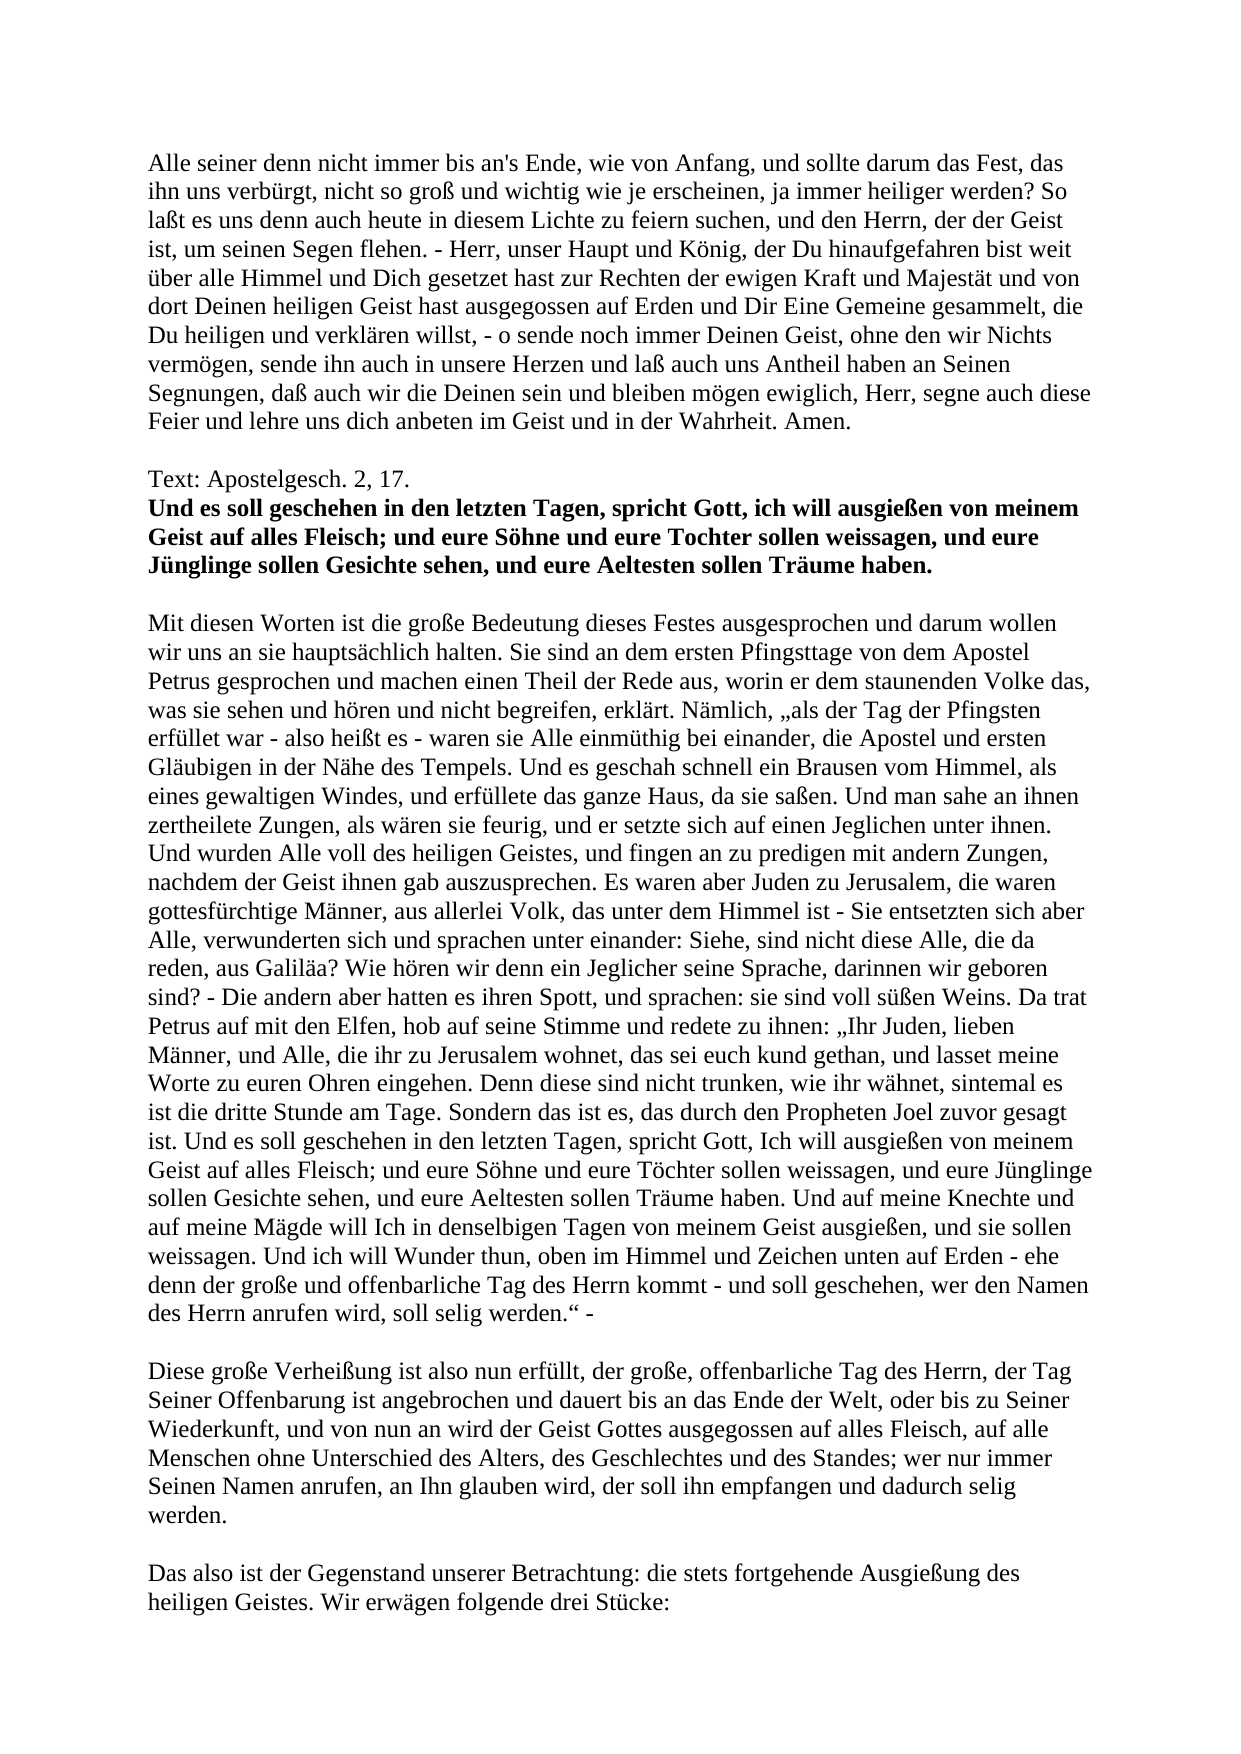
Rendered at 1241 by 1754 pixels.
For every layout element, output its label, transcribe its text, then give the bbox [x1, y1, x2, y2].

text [148, 1285, 1093, 1630]
subtitle Pfingstpredigt [148, 321, 1093, 364]
text Wir aber sollen nur immer mehr dieser Gemeinschaft, d. h. dieses Seines Lebens in uns, inne zu werden, immer mehr mit Ihm vereinigt zu werden suchen, durch Buße und Glauben, im Gebet und Flehen. Dann wird Seine Kraft immer mehr in unsrer Schwachheit vollbracht werden, und unser ganzes Leben hienieden wird ein inneres Nahen zu Ihm, eine stete Heiligung, eine fortgesetzte Himmelfahrt sein. Amen. [148, 148, 1093, 291]
text Wie lange, seit wie vielen Jahrhunderten, hat nun schon die christliche Kirche dieses Fest gefeiert, wie oft haben auch wir es schon mit gefeiert! Welche Veränderungen, welche Umgestaltungen hat seitdem die Kirche erfahren, und unser eigenes inneres und äußeres Leben, welch einen Wechsel hat es nicht schon erlitten, wie ist so Manches um und in uns anders geworden! Und nun sollen wir es wieder feiern, in einer Zeit, wie wir, wie wohl die ganze Kirche, ja die Menschheit sie nie erlebt hat. Muß es uns nicht wichtiger, bedeutender, größer als je erscheinen? Oder sollte es vielleicht umgekehrt durch Alles, was geschehen ist, an Würde, an Wichtigkeit in unsern Augen verloren haben? Das kann nicht sein, Geliebte, oder wir müßten seine Bedeutung nie erkannt, seine Kraft nie erfahren haben. Ist es denn nicht das Fest des Geistes, des heiligen Geistes, des Geistes des Herrn, der die Kirche gegründet, ja geboren hat, der sie auch erhalten und stets neugebären, sie ihrem hohen Ziel entgegenfuhren muß; des Geistes, der auch jedes einzelne Glied derselben erwecken, gebären und auch seinem Ziel, seiner hohen Bestimmung immer näher bringen muß, des Geistes, der die Kirche zur christlichen, und uns zu Christen macht, der die Glieder mit dem Haupte und miteinander verbindet und in das Bild Gottes verklärt. Bedarf die ganze Kirche, bedürfen wir Alle seiner denn nicht immer bis an's Ende, wie von Anfang, und sollte darum das Fest, das ihn uns verbürgt, nicht so groß und wichtig wie je erscheinen, ja immer heiliger werden? So laßt es uns denn auch heute in diesem Lichte zu feiern suchen, und den Herrn, der der Geist ist, um seinen Segen flehen. - Herr, unser Haupt und König, der Du hinaufgefahren bist weit über alle Himmel und Dich gesetzet hast zur Rechten der ewigen Kraft und Majestät und von dort Deinen heiligen Geist hast ausgegossen auf Erden und Dir Eine Gemeine gesammelt, die Du heiligen und verklären willst, - o sende noch immer Deinen Geist, ohne den wir Nichts vermögen, sende ihn auch in unsere Herzen und laß auch uns Antheil haben an Seinen Segnungen, daß auch wir die Deinen sein und bleiben mögen ewiglich, Herr, segne auch diese Feier und lehre uns dich anbeten im Geist und in der Wahrheit. Amen. [148, 393, 1093, 1112]
text Text: Apostelgesch. 2, 17. Und es soll geschehen in den letzten Tagen, spricht Gott, ich will ausgießen von meinem Geist auf alles Fleisch; und eure Söhne und eure Tochter sollen weissagen, und eure Jünglinge sollen Gesichte sehen, und eure Aeltesten sollen Träume haben. [148, 1141, 1093, 1256]
